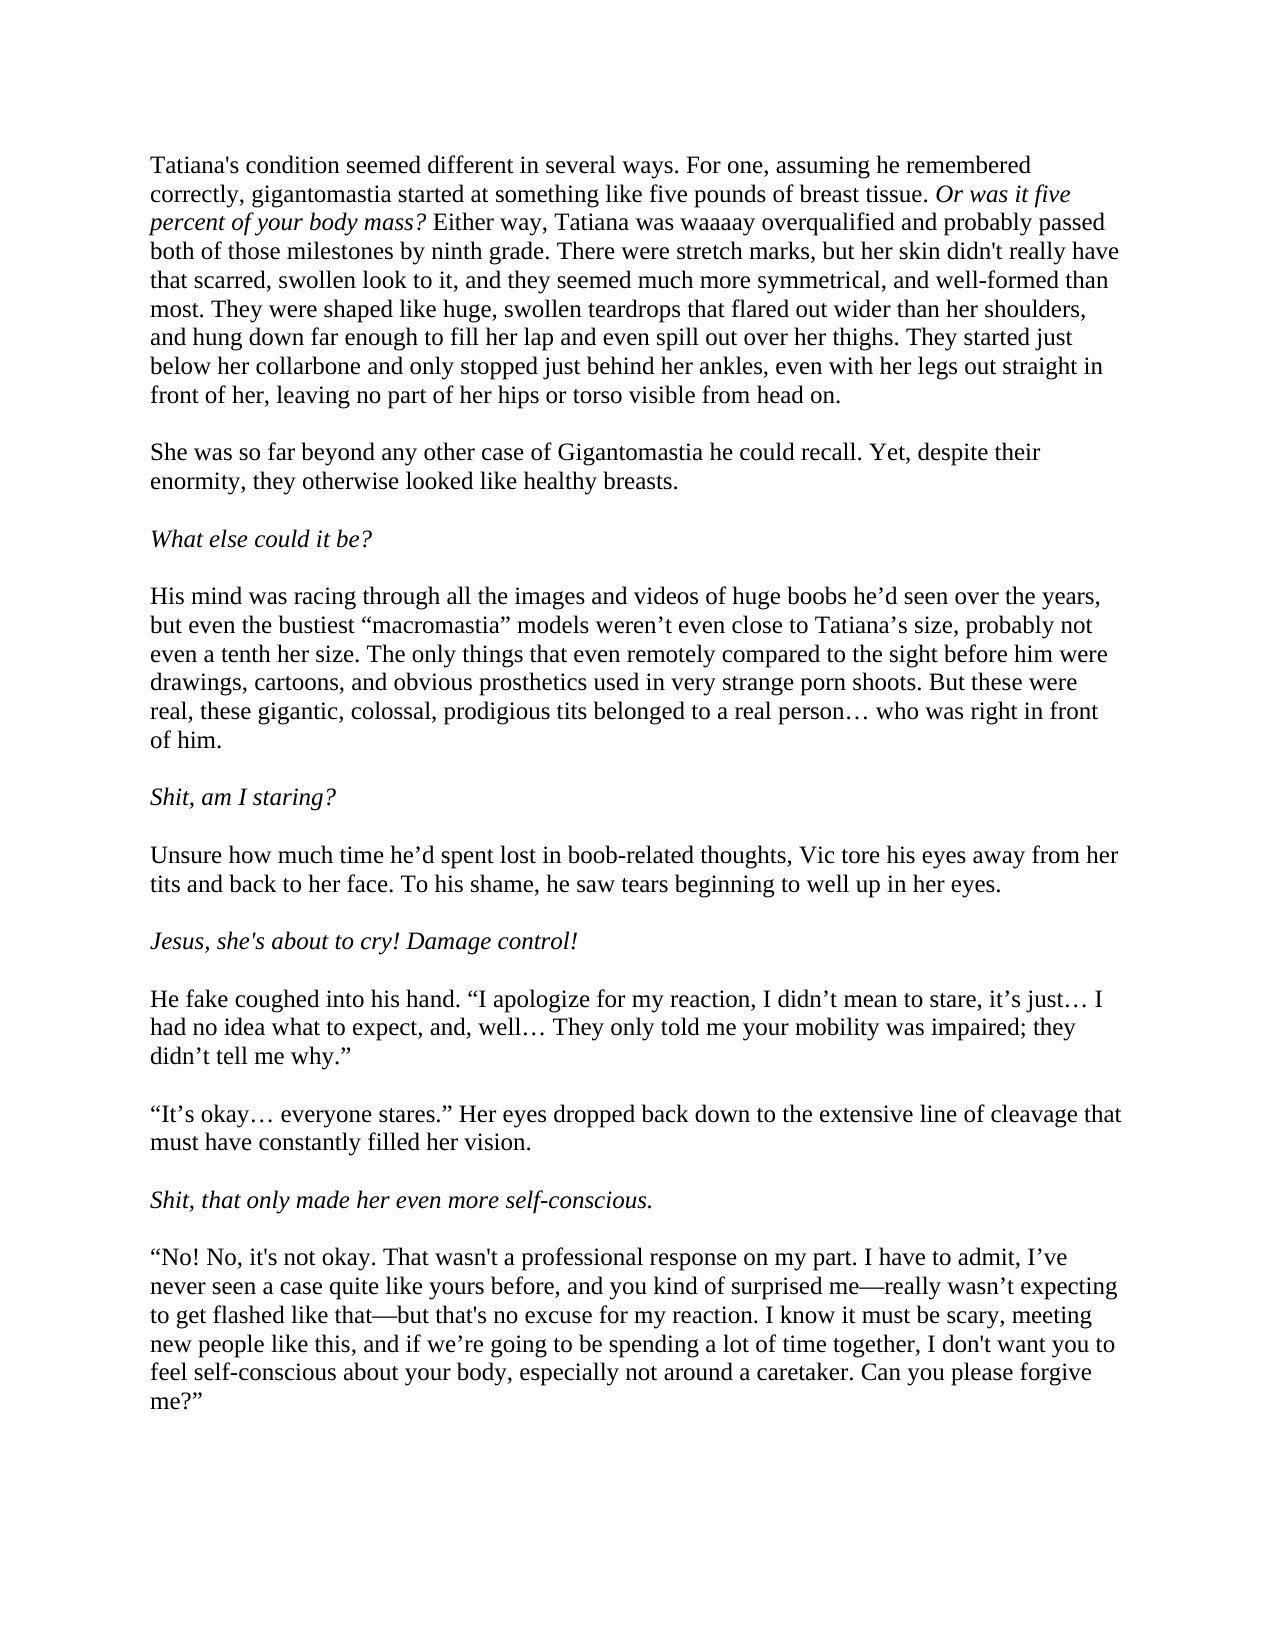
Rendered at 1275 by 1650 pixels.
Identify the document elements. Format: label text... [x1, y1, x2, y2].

text “It’s okay… everyone stares.” Her eyes dropped back down to the extensive line of cleavage that must have constantly filled her vision. [150, 1099, 1125, 1156]
text Shit, am I staring? [150, 782, 1125, 811]
text His mind was racing through all the images and videos of huge boobs he’d seen over the years, but even the bustiest “macromastia” models weren’t even close to Tatiana’s size, probably not even a tenth her size. The only things that even remotely compared to the sight before him were drawings, cartoons, and obvious prosthetics used in very strange porn shoots. But these were real, these gigantic, colossal, prodigious tits belonged to a real person… who was right in front of him. [150, 581, 1125, 754]
text “No! No, it's not okay. That wasn't a professional response on my part. I have to admit, I’ve never seen a case quite like yours before, and you kind of surprised me—really wasn’t expecting to get flashed like that—but that's no excuse for my reaction. I know it must be scary, meeting new people like this, and if we’re going to be spending a lot of time together, I don't want you to feel self-conscious about your body, especially not around a caretaker. Can you please forgive me?” [150, 1242, 1125, 1415]
text What else could it be? [150, 524, 1125, 552]
text She was so far beyond any other case of Gigantomastia he could recall. Yet, despite their enormity, they otherwise looked like healthy breasts. [150, 437, 1125, 495]
text Jesus, she's about to cry! Damage control! [150, 926, 1125, 955]
text Tatiana's condition seemed different in several ways. For one, assuming he remembered correctly, gigantomastia started at something like five pounds of breast tissue. Or was it five percent of your body mass? Either way, Tatiana was waaaay overqualified and probably passed both of those milestones by ninth grade. There were stretch marks, but her skin didn't really have that scarred, swollen look to it, and they seemed much more symmetrical, and well-formed than most. They were shaped like huge, swollen teardrops that flared out wider than her shoulders, and hung down far enough to fill her lap and even spill out over her thighs. They started just below her collarbone and only stopped just behind her ankles, even with her legs out straight in front of her, leaving no part of her hips or torso visible from head on. [150, 150, 1125, 409]
text Unsure how much time he’d spent lost in boob-related thoughts, Vic tore his eyes away from her tits and back to her face. To his shame, he saw tears beginning to well up in her eyes. [150, 840, 1125, 897]
text Shit, that only made her even more self-conscious. [150, 1185, 1125, 1214]
text He fake coughed into his hand. “I apologize for my reaction, I didn’t mean to stare, it’s just… I had no idea what to expect, and, well… They only told me your mobility was impaired; they didn’t tell me why.” [150, 984, 1125, 1070]
